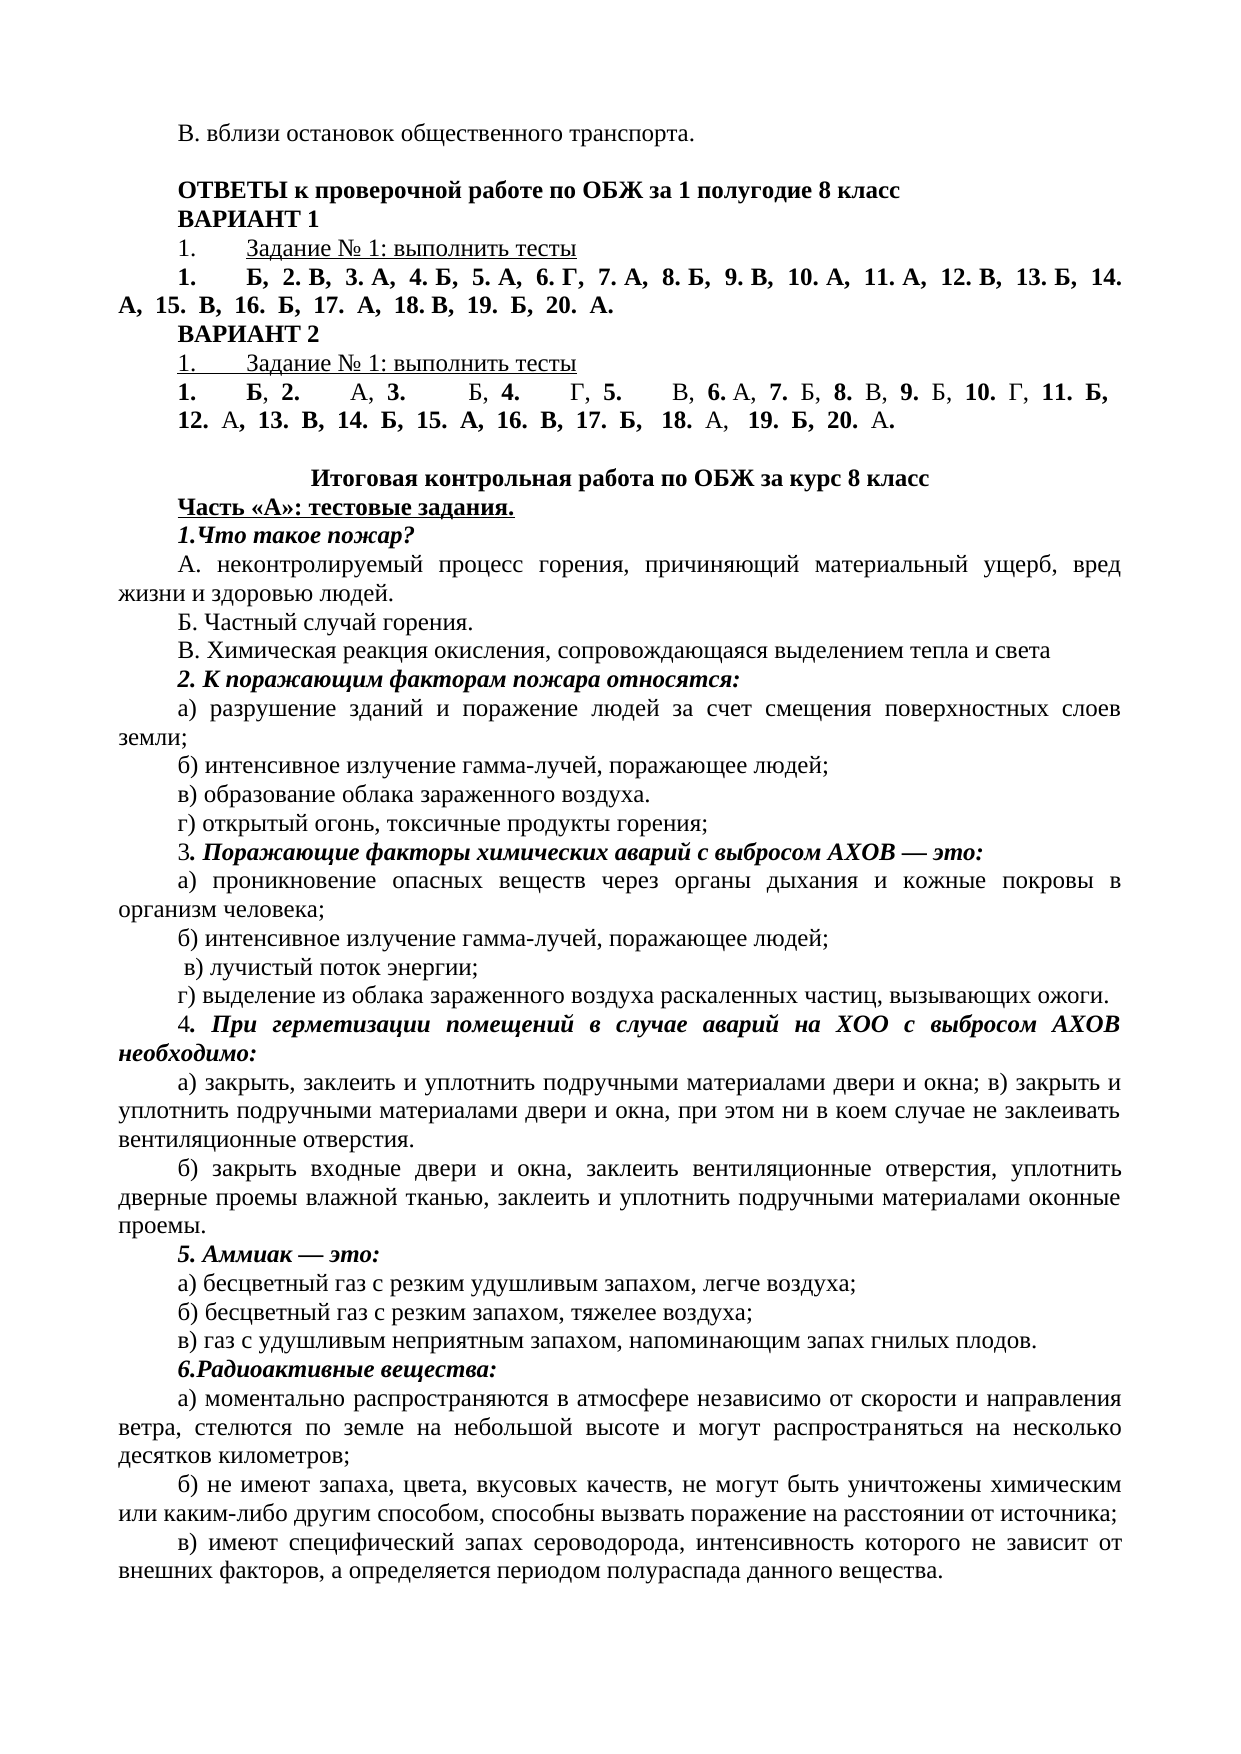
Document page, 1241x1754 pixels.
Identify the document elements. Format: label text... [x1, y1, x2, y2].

text а) бесцветный газ с резким удушливым запахом, легче воздуха; [118, 1268, 1122, 1297]
text 1. Задание № 1: выполнить тесты [118, 233, 1122, 262]
text а) проникновение опасных веществ через органы дыхания и кожные покровы в организм человека; [118, 866, 1122, 923]
text 2. К поражающим факторам пожара относятся: [118, 664, 1122, 693]
text 1. Задание № 1: выполнить тесты [118, 348, 1122, 377]
text б) бесцветный газ с резким запахом, тяжелее воздуха; [118, 1297, 1122, 1326]
text 1. Б, 2. А, 3. Б, 4. Г, 5. В, 6. А, 7. Б, 8. В, 9. Б, 10. Г, 11. Б, [118, 377, 1122, 406]
text ВАРИАНТ 1 [118, 204, 1122, 233]
text б) не имеют запаха, цвета, вкусовых качеств, не могут быть уничтожены химическим или каким-либо другим способом, способны вызвать поражение на расстоянии от источника; [118, 1469, 1122, 1527]
text 3. Поражающие факторы химических аварий с выбросом АХОВ — это: [118, 837, 1122, 866]
text В. вблизи остановок общественного транспорта. [118, 118, 1122, 147]
text а) закрыть, заклеить и уплотнить подручными материалами двери и окна; в) закрыть и уплотнить подручными материалами двери и окна, при этом ни в коем случае не заклеивать вентиляционные отверстия. [118, 1067, 1122, 1153]
text в) образование облака зараженного воздуха. [118, 779, 1122, 808]
text б) интенсивное излучение гамма-лучей, поражающее людей; [118, 923, 1122, 952]
text г) выделение из облака зараженного воздуха раскаленных частиц, вызывающих ожоги. [118, 981, 1122, 1009]
text 5. Аммиак — это: [118, 1239, 1122, 1268]
text ВАРИАНТ 2 [118, 319, 1122, 348]
text Часть «А»: тестовые задания. [118, 492, 1122, 521]
text ОТВЕТЫ к проверочной работе по ОБЖ за 1 полугодие 8 класс [118, 176, 1122, 204]
text В. Химическая реакция окисления, сопровождающаяся выделением тепла и света [118, 636, 1122, 664]
text б) интенсивное излучение гамма-лучей, поражающее людей; [118, 751, 1122, 779]
text 4. При герметизации помещений в случае аварий на ХОО с выбросом АХОВ необходимо: [118, 1009, 1122, 1067]
text в) лучистый поток энергии; [118, 952, 1122, 981]
text в) имеют специфический запах сероводорода, интенсивность которого не зависит от внешних факторов, а определяется периодом полураспада данного вещества. [118, 1527, 1122, 1584]
text 6.Радиоактивные вещества: [118, 1354, 1122, 1383]
text 1. Б, 2. В, 3. А, 4. Б, 5. А, 6. Г, 7. А, 8. Б, 9. В, 10. А, 11. А, 12. В, 13. Б, 14. А, 15. В, 16. Б, 17. А, 18. В, 19. Б, 20. А. [118, 262, 1122, 319]
text г) открытый огонь, токсичные продукты горения; [118, 808, 1122, 837]
text 12. А, 13. В, 14. Б, 15. А, 16. В, 17. Б, 18. А, 19. Б, 20. А. [118, 406, 1122, 434]
text А. неконтролируемый процесс горения, причиняющий материальный ущерб, вред жизни и здоровью людей. [118, 549, 1122, 607]
text б) закрыть входные двери и окна, заклеить вентиляционные отверстия, уплотнить дверные проемы влажной тканью, заклеить и уплотнить подручными материалами оконные проемы. [118, 1153, 1122, 1239]
text а) моментально распространяются в атмосфере независимо от скорости и направления ветра, стелются по земле на небольшой высоте и могут распространяться на несколько десятков километров; [118, 1383, 1122, 1469]
text а) разрушение зданий и поражение людей за счет смещения поверхностных слоев земли; [118, 693, 1122, 751]
text в) газ с удушливым неприятным запахом, напоминающим запах гнилых плодов. [118, 1326, 1122, 1354]
text Итоговая контрольная работа по ОБЖ за курс 8 класс [118, 434, 1122, 492]
text Б. Частный случай горения. [118, 607, 1122, 636]
text 1.Что такое пожар? [118, 521, 1122, 549]
